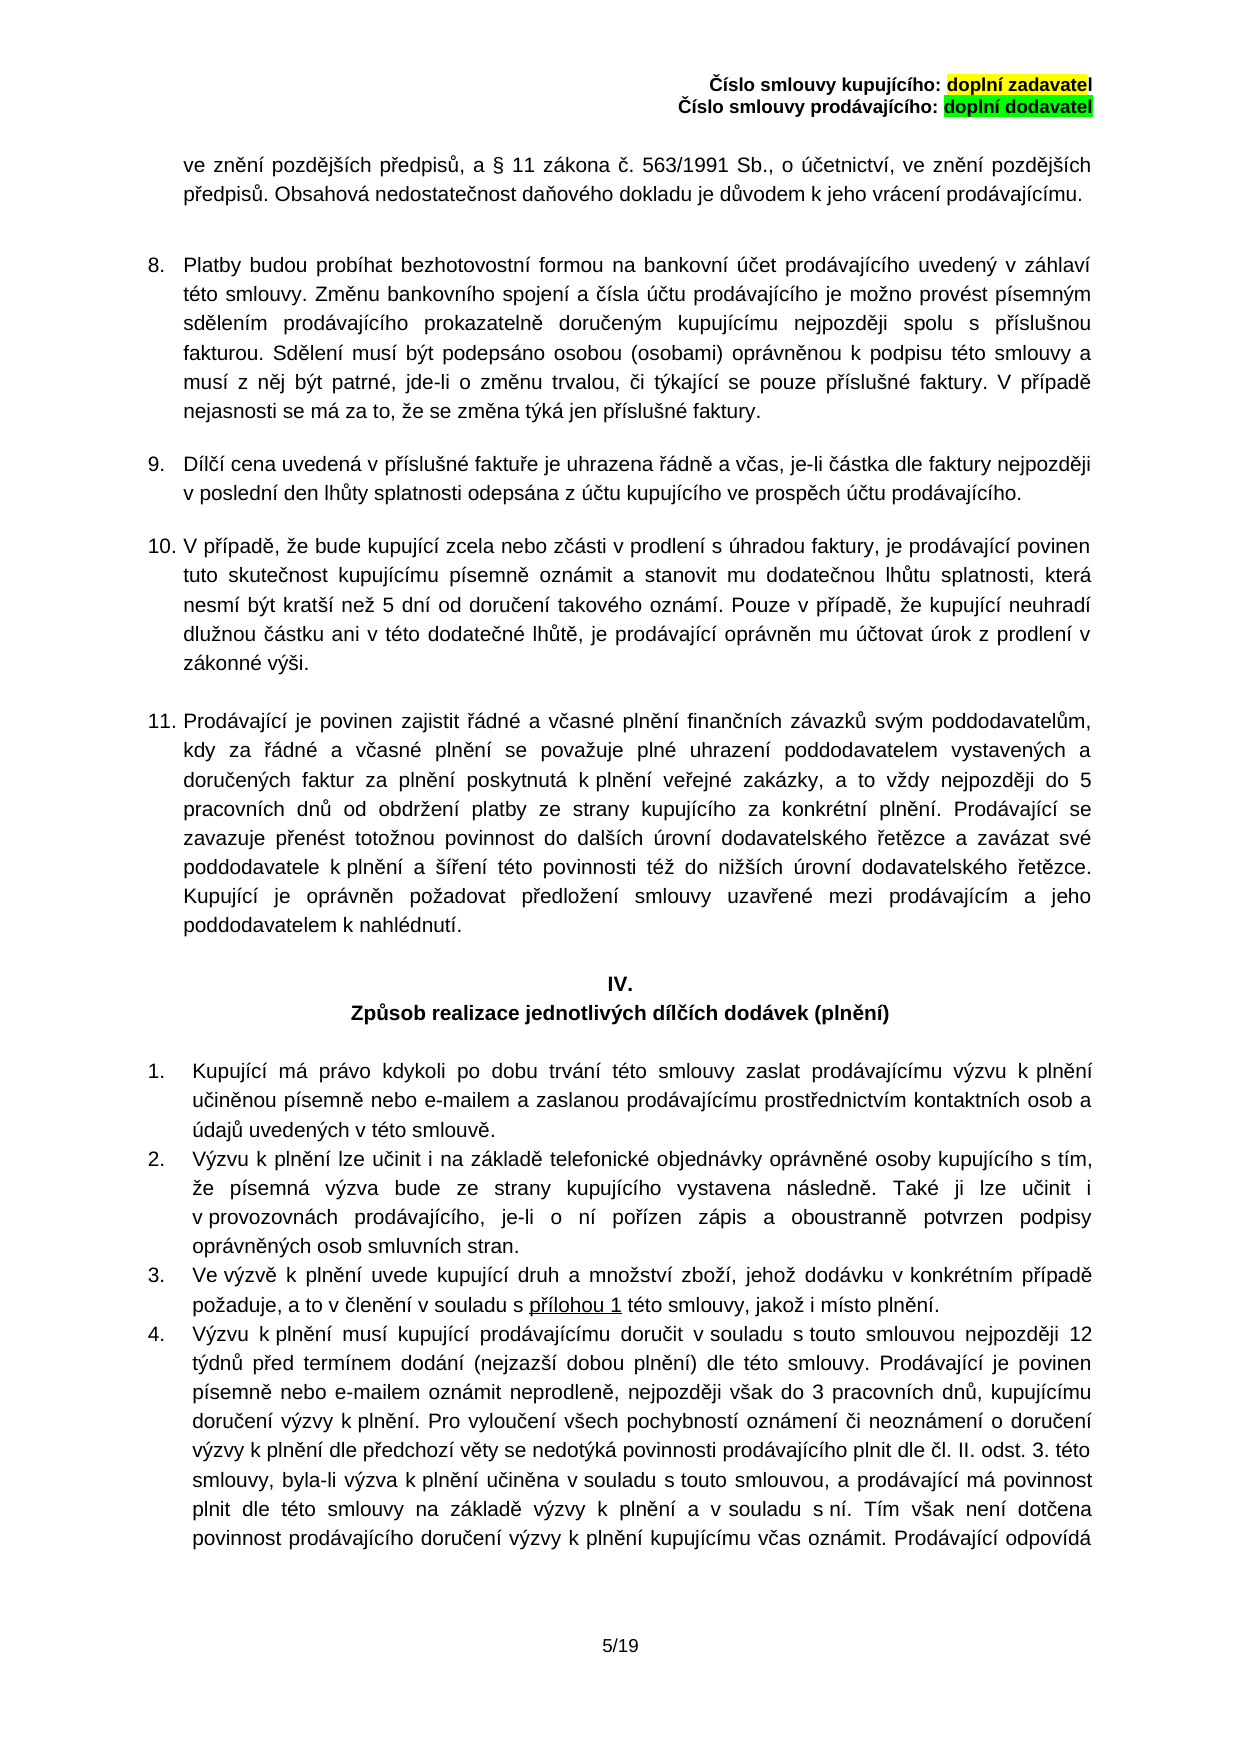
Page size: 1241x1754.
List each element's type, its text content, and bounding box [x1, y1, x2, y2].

list Ve výzvě k plnění uvede kupující druh a množství zboží, jehož dodávku v konkrétním případě požaduje, a to v členění v souladu s přílohou 1 této smlouvy, jakož i místo plnění. [148, 1258, 1092, 1316]
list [148, 1316, 1092, 1550]
list Výzvu k plnění lze učinit i na základě telefonické objednávky oprávněné osoby kupujícího s tím, že písemná výzva bude ze strany kupujícího vystavena následně. Také ji lze učinit i v provozovnách prodávajícího, je-li o ní pořízen zápis a oboustranně potvrzen podpisy oprávněných osob smluvních stran. [148, 1141, 1092, 1258]
list Dílčí cena uvedená v příslušné faktuře je uhrazena řádně a včas, je-li částka dle faktury nejpozději v poslední den lhůty splatnosti odepsána z účtu kupujícího ve prospěch účtu prodávajícího. [148, 447, 1092, 505]
list V případě, že bude kupující zcela nebo zčásti v prodlení s úhradou faktury, je prodávající povinen tuto skutečnost kupujícímu písemně oznámit a stanovit mu dodatečnou lhůtu splatnosti, která nesmí být kratší než 5 dní od doručení takového oznámí. Pouze v případě, že kupující neuhradí dlužnou částku ani v této dodatečné lhůtě, je prodávající oprávněn mu účtovat úrok z prodlení v zákonné výši. [148, 529, 1092, 675]
text Způsob realizace jednotlivých dílčích dodávek (plnění) [148, 996, 1092, 1025]
text IV. [148, 966, 1092, 996]
list Kupující má právo kdykoli po dobu trvání této smlouvy zaslat prodávajícímu výzvu k plnění učiněnou písemně nebo e-mailem a zaslanou prodávajícímu prostřednictvím kontaktních osob a údajů uvedených v této smlouvě. [148, 1054, 1092, 1141]
list Prodávající je povinen zajistit řádné a včasné plnění finančních závazků svým poddodavatelům, kdy za řádné a včasné plnění se považuje plné uhrazení poddodavatelem vystavených a doručených faktur za plnění poskytnutá k plnění veřejné zakázky, a to vždy nejpozději do 5 pracovních dnů od obdržení platby ze strany kupujícího za konkrétní plnění. Prodávající se zavazuje přenést totožnou povinnost do dalších úrovní dodavatelského řetězce a zavázat své poddodavatele k plnění a šíření této povinnosti též do nižších úrovní dodavatelského řetězce. Kupující je oprávněn požadovat předložení smlouvy uzavřené mezi prodávajícím a jeho poddodavatelem k nahlédnutí. [148, 704, 1092, 937]
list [148, 148, 1092, 206]
list Platby budou probíhat bezhotovostní formou na bankovní účet prodávajícího uvedený v záhlaví této smlouvy. Změnu bankovního spojení a čísla účtu prodávajícího je možno provést písemným sdělením prodávajícího prokazatelně doručeným kupujícímu nejpozději spolu s příslušnou fakturou. Sdělení musí být podepsáno osobou (osobami) oprávněnou k podpisu této smlouvy a musí z něj být patrné, jde-li o změnu trvalou, či týkající se pouze příslušné faktury. V případě nejasnosti se má za to, že se změna týká jen příslušné faktury. [148, 248, 1092, 423]
